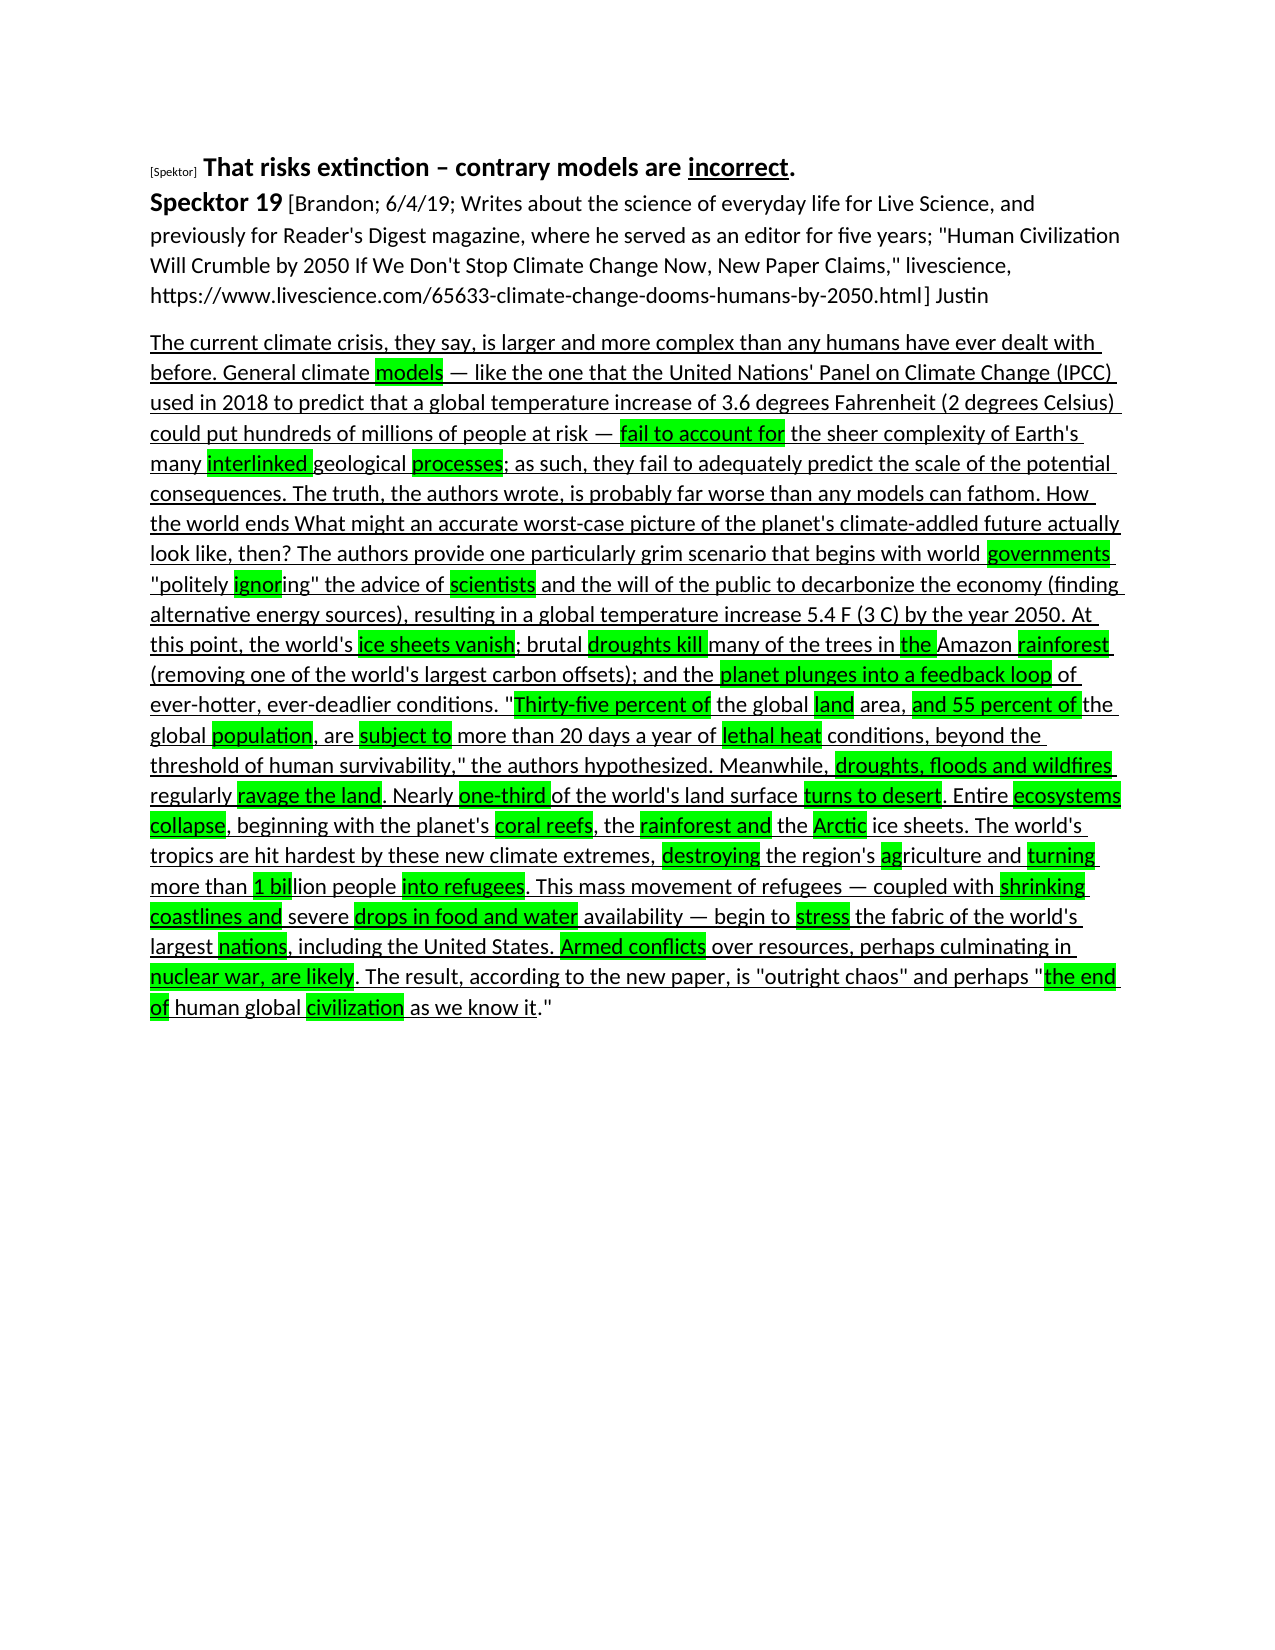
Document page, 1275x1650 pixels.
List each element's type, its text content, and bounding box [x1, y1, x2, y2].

text The current climate crisis, they say, is larger and more complex than any humans have ever dealt with before. General climate models — like the one that the United Nations' Panel on Climate Change (IPCC) used in 2018 to predict that a global temperature increase of 3.6 degrees Fahrenheit (2 degrees Celsius) could put hundreds of millions of people at risk — fail to account for the sheer complexity of Earth's many interlinked geological processes; as such, they fail to adequately predict the scale of the potential consequences. The truth, the authors wrote, is probably far worse than any models can fathom. How the world ends What might an accurate worst-case picture of the planet's climate-addled future actually look like, then? The authors provide one particularly grim scenario that begins with world governments "politely ignoring" the advice of scientists and the will of the public to decarbonize the economy (finding alternative energy sources), resulting in a global temperature increase 5.4 F (3 C) by the year 2050. At this point, the world's ice sheets vanish; brutal droughts kill many of the trees in the Amazon rainforest (removing one of the world's largest carbon offsets); and the planet plunges into a feedback loop of ever-hotter, ever-deadlier conditions. "Thirty-five percent of the global land area, and 55 percent of the global population, are subject to more than 20 days a year of lethal heat conditions, beyond the threshold of human survivability," the authors hypothesized. Meanwhile, droughts, floods and wildfires regularly ravage the land. Nearly one-third of the world's land surface turns to desert. Entire ecosystems collapse, beginning with the planet's coral reefs, the rainforest and the Arctic ice sheets. The world's tropics are hit hardest by these new climate extremes, destroying the region's agriculture and turning more than 1 billion people into refugees. This mass movement of refugees — coupled with shrinking coastlines and severe drops in food and water availability — begin to stress the fabric of the world's largest nations, including the United States. Armed conflicts over resources, perhaps culminating in nuclear war, are likely. The result, according to the new paper, is "outright chaos" and perhaps "the end of human global civilization as we know it." [150, 328, 1125, 594]
text Specktor 19 [Brandon; 6/4/19; Writes about the science of everyday life for Live Science, and previously for Reader's Digest magazine, where he served as an editor for five years; "Human Civilization Will Crumble by 2050 If We Don't Stop Climate Change Now, New Paper Claims," livescience, https://www.livescience.com/65633-climate-change-dooms-humans-by-2050.html] Justin [150, 186, 1125, 309]
subtitle [Spektor] That risks extinction – contrary models are incorrect. [150, 150, 1125, 183]
text The current climate crisis, they say, is larger and more complex than any humans have ever dealt with before. General climate models — like the one that the United Nations' Panel on Climate Change (IPCC) used in 2018 to predict that a global temperature increase of 3.6 degrees Fahrenheit (2 degrees Celsius) could put hundreds of millions of people at risk — fail to account for the sheer complexity of Earth's many interlinked geological processes; as such, they fail to adequately predict the scale of the potential consequences. The truth, the authors wrote, is probably far worse than any models can fathom. How the world ends What might an accurate worst-case picture of the planet's climate-addled future actually look like, then? The authors provide one particularly grim scenario that begins with world governments "politely ignoring" the advice of scientists and the will of the public to decarbonize the economy (finding alternative energy sources), resulting in a global temperature increase 5.4 F (3 C) by the year 2050. At this point, the world's ice sheets vanish; brutal droughts kill many of the trees in the Amazon rainforest (removing one of the world's largest carbon offsets); and the planet plunges into a feedback loop of ever-hotter, ever-deadlier conditions. "Thirty-five percent of the global land area, and 55 percent of the global population, are subject to more than 20 days a year of lethal heat conditions, beyond the threshold of human survivability," the authors hypothesized. Meanwhile, droughts, floods and wildfires regularly ravage the land. Nearly one-third of the world's land surface turns to desert. Entire ecosystems collapse, beginning with the planet's coral reefs, the rainforest and the Arctic ice sheets. The world's tropics are hit hardest by these new climate extremes, destroying the region's agriculture and turning more than 1 billion people into refugees. This mass movement of refugees — coupled with shrinking coastlines and severe drops in food and water availability — begin to stress the fabric of the world's largest nations, including the United States. Armed conflicts over resources, perhaps culminating in nuclear war, are likely. The result, according to the new paper, is "outright chaos" and perhaps "the end of human global civilization as we know it." [150, 595, 1125, 1021]
